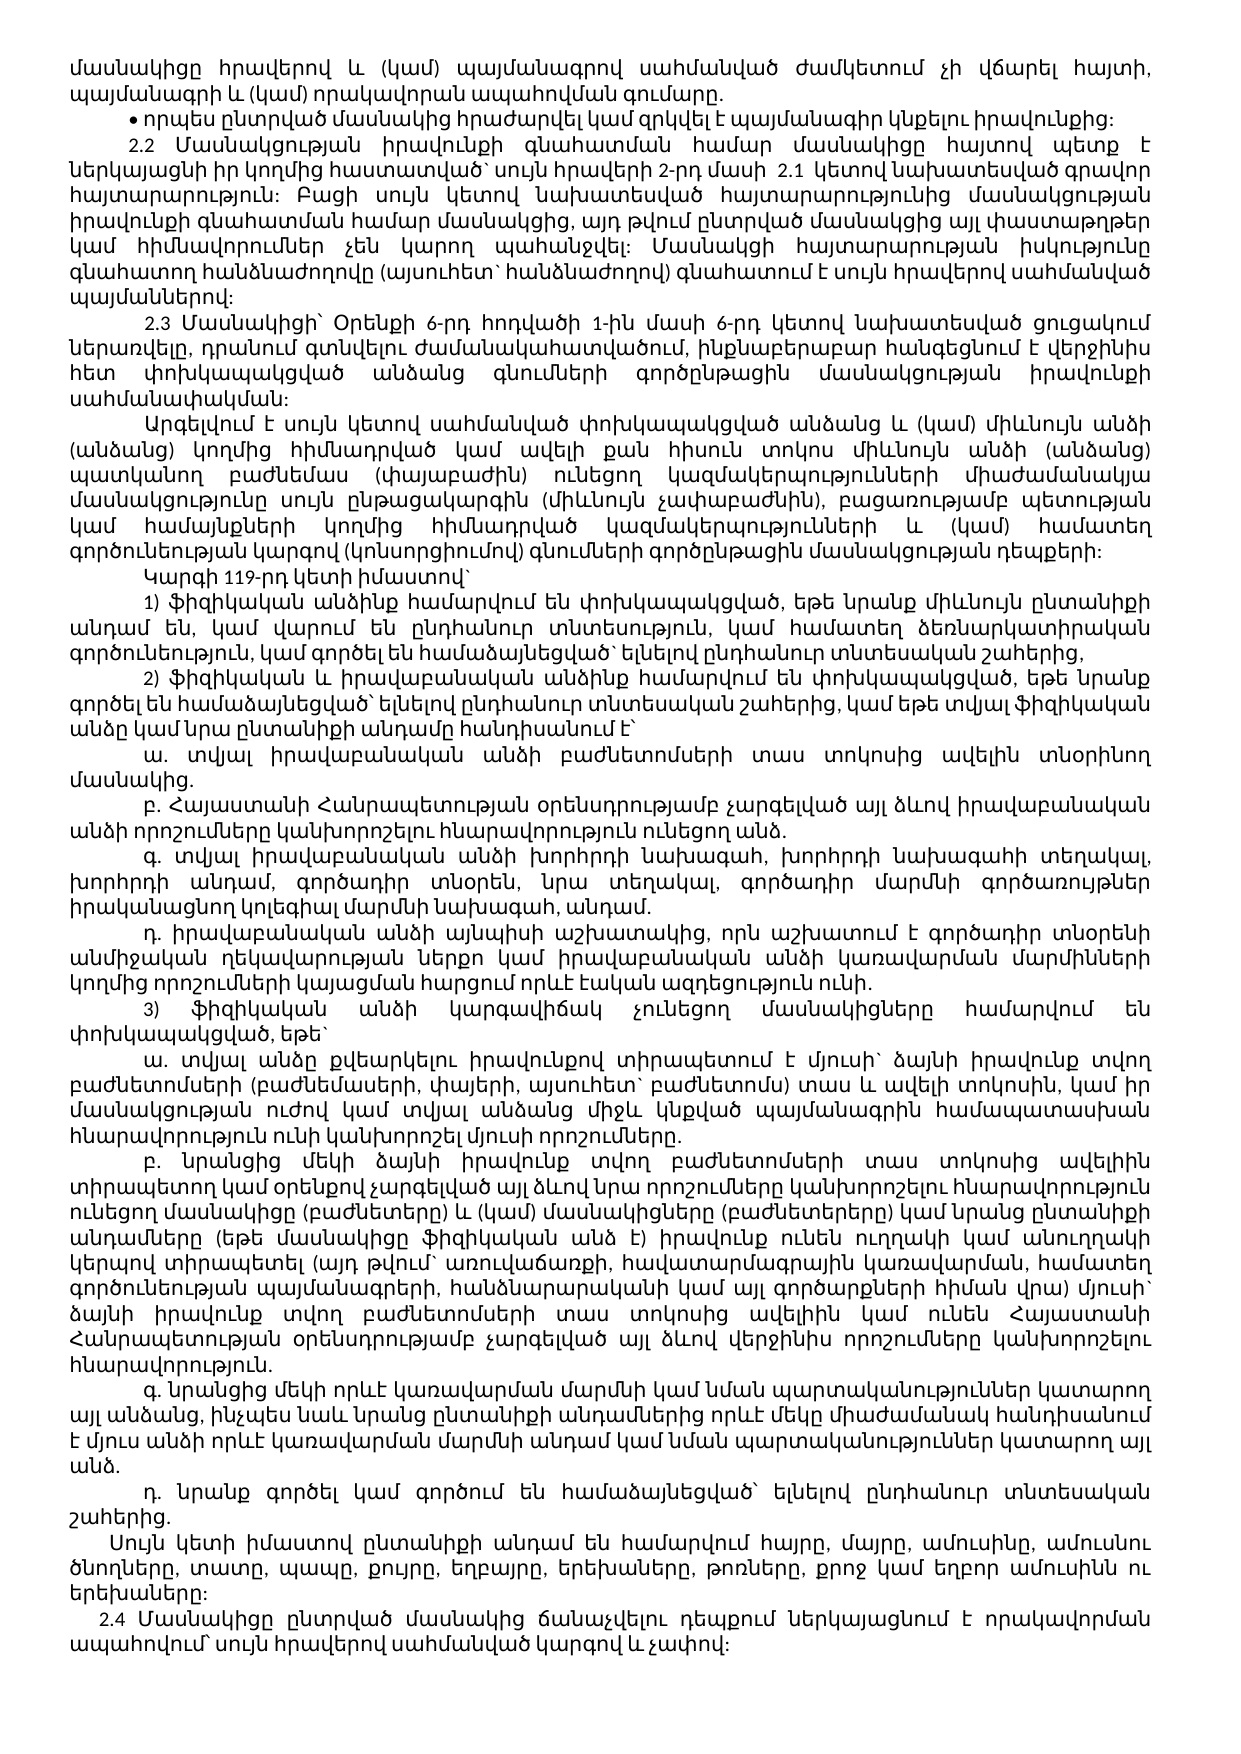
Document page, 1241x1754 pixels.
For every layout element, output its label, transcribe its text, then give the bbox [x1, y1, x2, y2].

text 3) ֆիզիկական անձի կարգավիճակ չունեցող մասնակիցները համարվում են փոխկապակցված, եթե` [69, 996, 1152, 1047]
text ա. տվյալ իրավաբանական անձի բաժնետոմսերի տաս տոկոսից ավելին տնօրինող մասնակից. [69, 742, 1152, 793]
text բ. նրանցից մեկի ձայնի իրավունք տվող բաժնետոմսերի տաս տոկոսից ավելիին տիրապետող կամ օրենքով չարգելված այլ ձևով նրա որոշումները կանխորոշելու հնարավորություն ունեցող մասնակիցը (բաժնետերը) և (կամ) մասնակիցները (բաժնետերերը) կամ նրանց ընտանիքի անդամները (եթե մասնակիցը ֆիզիկական անձ է) իրավունք ունեն ուղղակի կամ անուղղակի կերպով տիրապետել (այդ թվում` առուվաճառքի, հավատարմագրային կառավարման, համատեղ գործունեության պայմանագրերի, հանձնարարականի կամ այլ գործարքների հիման վրա) մյուսի` ձայնի իրավունք տվող բաժնետոմսերի տաս տոկոսից ավելիին կամ ունեն Հայաստանի Հանրապետության օրենսդրությամբ չարգելված այլ ձևով վերջինիս որոշումները կանխորոշելու հնարավորություն. [69, 1148, 1152, 1377]
text գ. տվյալ իրավաբանական անձի խորհրդի նախագահ, խորհրդի նախագահի տեղակալ, խորհրդի անդամ, գործադիր տնօրեն, նրա տեղակալ, գործադիր մարմնի գործառույթներ իրականացնող կոլեգիալ մարմնի նախագահ, անդամ. [69, 843, 1152, 920]
text ա. տվյալ անձը քվեարկելու իրավունքով տիրապետում է մյուսի` ձայնի իրավունք տվող բաժնետոմսերի (բաժնեմասերի, փայերի, այսուհետ` բաժնետոմս) տաս և ավելի տոկոսին, կամ իր մասնակցության ուժով կամ տվյալ անձանց միջև կնքված պայմանագրին համապատասխան հնարավորություն ունի կանխորոշել մյուսի որոշումները. [69, 1047, 1152, 1148]
text դ. նրանք գործել կամ գործում են համաձայնեցված՝ ելնելով ընդհանուր տնտեսական շահերից. [69, 1479, 1152, 1530]
text Կարգի 119-րդ կետի իմաստով` [69, 564, 1152, 589]
text 1) ֆիզիկական անձինք համարվում են փոխկապակցված, եթե նրանք միևնույն ընտանիքի անդամ են, կամ վարում են ընդհանուր տնտեսություն, կամ համատեղ ձեռնարկատիրական գործունեություն, կամ գործել են համաձայնեցված` ելնելով ընդհանուր տնտեսական շահերից, [69, 589, 1152, 666]
text 2) ֆիզիկական և իրավաբանական անձինք համարվում են փոխկապակցված, եթե նրանք գործել են համաձայնեցված՝ ելնելով ընդհանուր տնտեսական շահերից, կամ եթե տվյալ ֆիզիկական անձը կամ նրա ընտանիքի անդամը հանդիսանում է՝ [69, 666, 1152, 742]
text գ. նրանցից մեկի որևէ կառավարման մարմնի կամ նման պարտականություններ կատարող այլ անձանց, ինչպես նաև նրանց ընտանիքի անդամներից որևէ մեկը միաժամանակ հանդիսանում է մյուս անձի որևէ կառավարման մարմնի անդամ կամ նման պարտականություններ կատարող այլ անձ. [69, 1377, 1152, 1479]
text • որպես ընտրված մասնակից հրաժարվել կամ զրկվել է պայմանագիր կնքելու իրավունքից: [69, 106, 1152, 132]
text դ. իրավաբանական անձի այնպիսի աշխատակից, որն աշխատում է գործադիր տնօրենի անմիջական ղեկավարության ներքո կամ իրավաբանական անձի կառավարման մարմինների կողմից որոշումների կայացման հարցում որևէ էական ազդեցություն ունի. [69, 920, 1152, 996]
text 2.3 Մասնակիցի՝ Օրենքի 6-րդ հոդվածի 1-ին մասի 6-րդ կետով նախատեսված ցուցակում ներառվելը, դրանում գտնվելու ժամանակահատվածում, ինքնաբերաբար հանգեցնում է վերջինիս հետ փոխկապակցված անձանց գնումների գործընթացին մասնակցության իրավունքի սահմանափակման: [69, 310, 1152, 411]
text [69, 56, 1152, 106]
text բ. Հայաստանի Հանրապետության օրենսդրությամբ չարգելված այլ ձևով իրավաբանական անձի որոշումները կանխորոշելու հնարավորություն ունեցող անձ. [69, 793, 1152, 843]
text 2.2 Մասնակցության իրավունքի գնահատման համար մասնակիցը հայտով պետք է ներկայացնի իր կողմից հաստատված` սույն հրավերի 2-րդ մասի 2.1 կետով նախատեսված գրավոր հայտարարություն: Բացի սույն կետով նախատեսված հայտարարությունից մասնակցության իրավունքի գնահատման համար մասնակցից, այդ թվում ընտրված մասնակցից այլ փաստաթղթեր կամ հիմնավորումներ չեն կարող պահանջվել: Մասնակցի հայտարարության իսկությունը գնահատող հանձնաժողովը (այսուհետ` հանձնաժողով) գնահատում է սույն հրավերով սահմանված պայմաններով: [69, 132, 1152, 310]
text Սույն կետի իմաստով ընտանիքի անդամ են համարվում հայրը, մայրը, ամուսինը, ամուսնու ծնողները, տատը, պապը, քույրը, եղբայրը, երեխաները, թոռները, քրոջ կամ եղբոր ամուսինն ու երեխաները: [69, 1530, 1152, 1606]
text 2.4 Մասնակիցը ընտրված մասնակից ճանաչվելու դեպքում ներկայացնում է որակավորման ապահովում՝ սույն հրավերով սահմանված կարգով և չափով: [69, 1606, 1152, 1657]
text Արգելվում է սույն կետով սահմանված փոխկապակցված անձանց և (կամ) միևնույն անձի (անձանց) կողմից հիմնադրված կամ ավելի քան հիսուն տոկոս միևնույն անձի (անձանց) պատկանող բաժնեմաս (փայաբաժին) ունեցող կազմակերպությունների միաժամանակյա մասնակցությունը սույն ընթացակարգին (միևնույն չափաբաժնին), բացառությամբ պետության կամ համայնքների կողմից հիմնադրված կազմակերպությունների և (կամ) համատեղ գործունեության կարգով (կոնսորցիումով) գնումների գործընթացին մասնակցության դեպքերի: [69, 411, 1152, 564]
